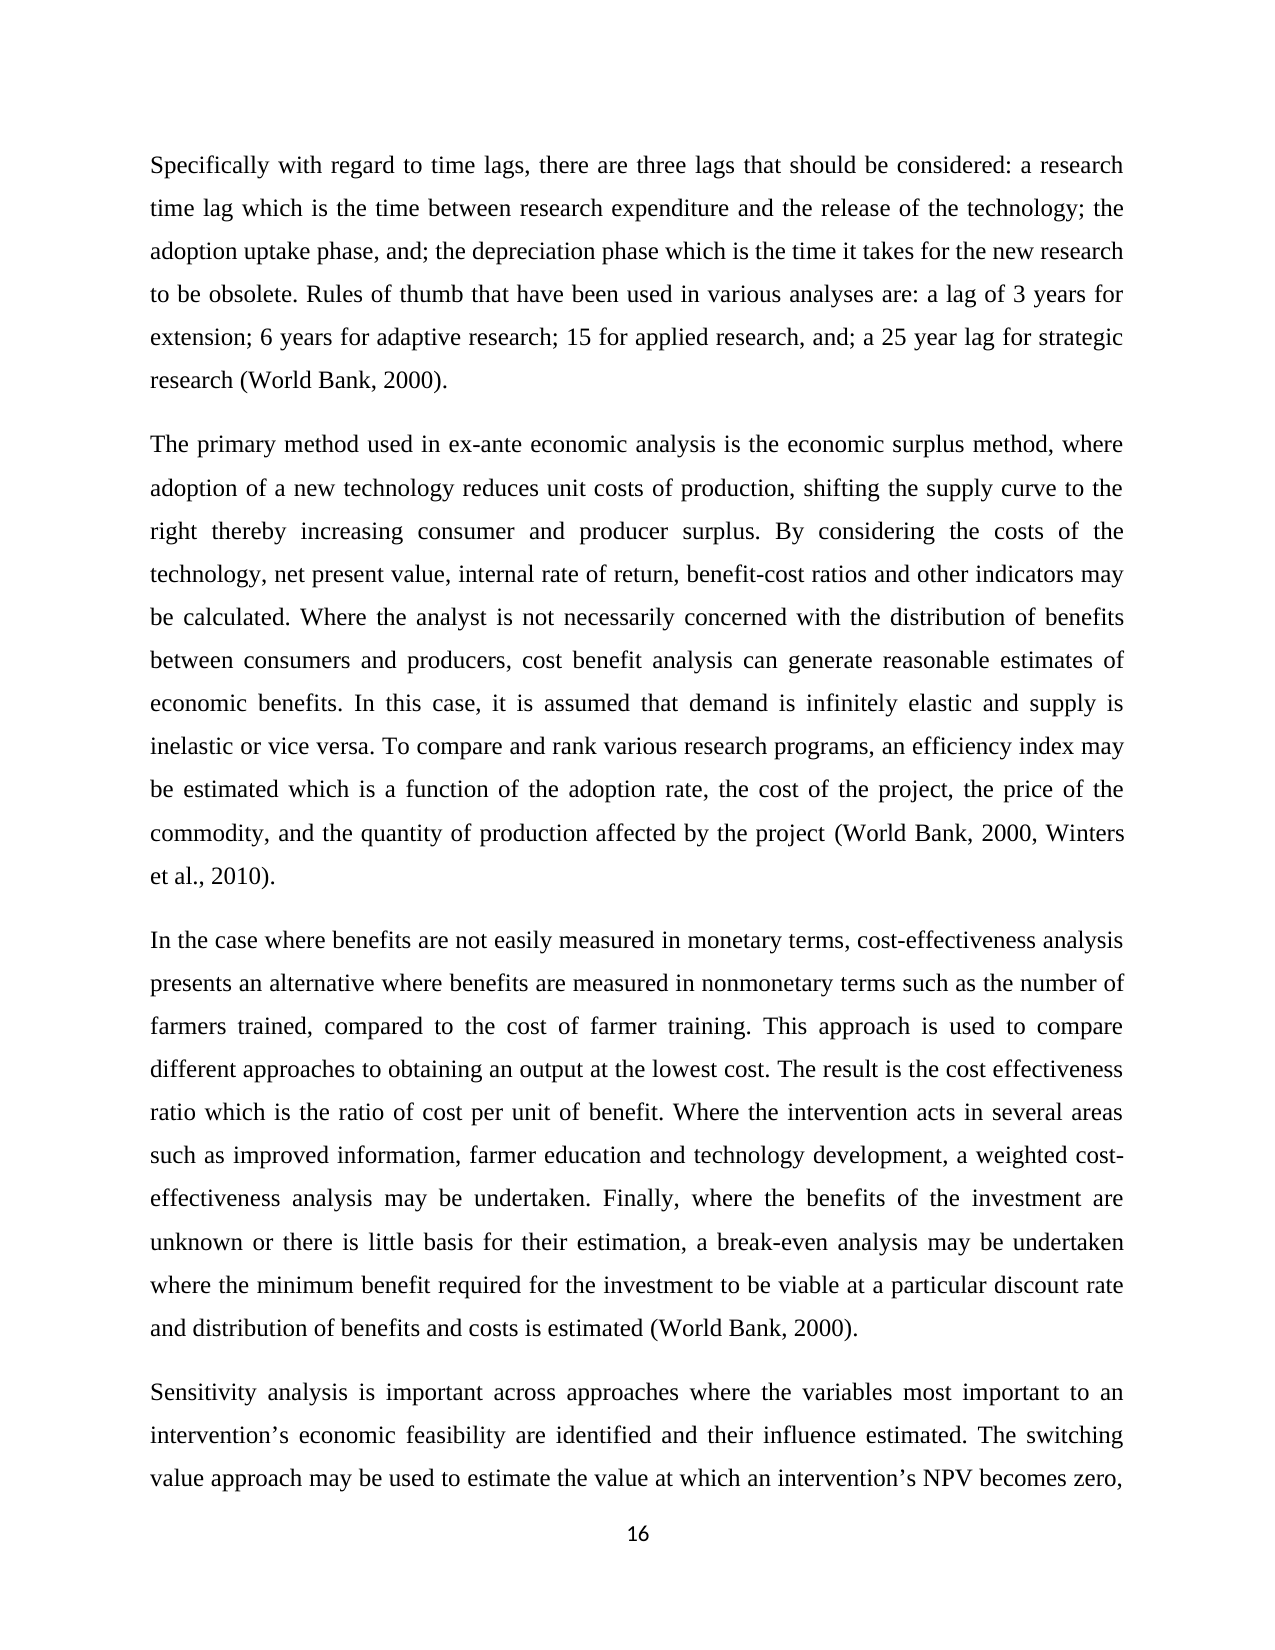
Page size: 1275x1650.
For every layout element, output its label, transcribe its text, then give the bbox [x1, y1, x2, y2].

text The primary method used in ex-ante economic analysis is the economic surplus method, where adoption of a new technology reduces unit costs of production, shifting the supply curve to the right thereby increasing consumer and producer surplus. By considering the costs of the technology, net present value, internal rate of return, benefit-cost ratios and other indicators may be calculated. Where the analyst is not necessarily concerned with the distribution of benefits between consumers and producers, cost benefit analysis can generate reasonable estimates of economic benefits. In this case, it is assumed that demand is infinitely elastic and supply is inelastic or vice versa. To compare and rank various research programs, an efficiency index may be estimated which is a function of the adoption rate, the cost of the project, the price of the commodity, and the quantity of production affected by the project (World Bank, 2000, Winters et al., 2010). [150, 429, 1125, 889]
text In the case where benefits are not easily measured in monetary terms, cost-effectiveness analysis presents an alternative where benefits are measured in nonmonetary terms such as the number of farmers trained, compared to the cost of farmer training. This approach is used to compare different approaches to obtaining an output at the lowest cost. The result is the cost effectiveness ratio which is the ratio of cost per unit of benefit. Where the intervention acts in several areas such as improved information, farmer education and technology development, a weighted cost-effectiveness analysis may be undertaken. Finally, where the benefits of the investment are unknown or there is little basis for their estimation, a break-even analysis may be undertaken where the minimum benefit required for the investment to be viable at a particular discount rate and distribution of benefits and costs is estimated (World Bank, 2000). [150, 925, 1125, 1342]
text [150, 1377, 1125, 1492]
text Specifically with regard to time lags, there are three lags that should be considered: a research time lag which is the time between research expenditure and the release of the technology; the adoption uptake phase, and; the depreciation phase which is the time it takes for the new research to be obsolete. Rules of thumb that have been used in various analyses are: a lag of 3 years for extension; 6 years for adaptive research; 15 for applied research, and; a 25 year lag for strategic research (World Bank, 2000). [150, 150, 1125, 394]
